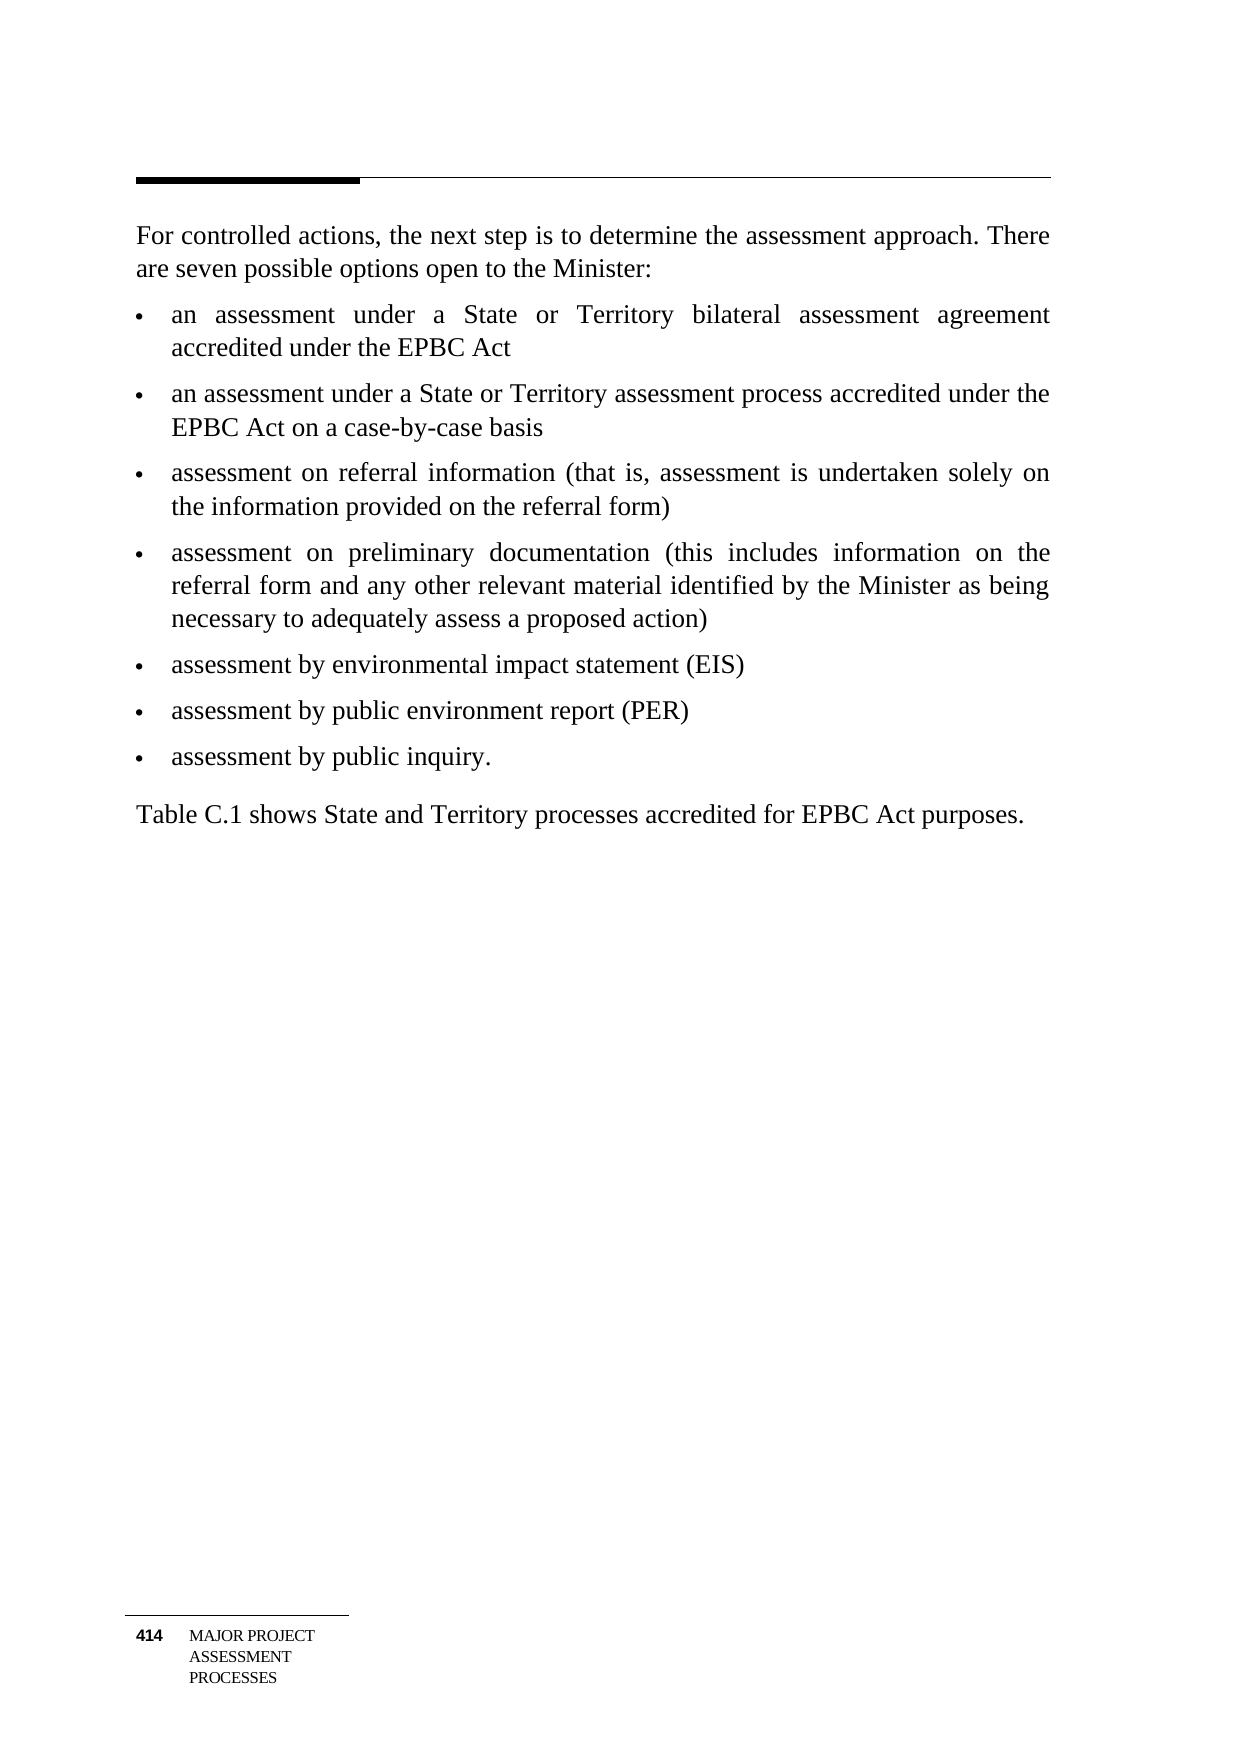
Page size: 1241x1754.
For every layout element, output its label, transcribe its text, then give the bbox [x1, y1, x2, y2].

text For controlled actions, the next step is to determine the assessment approach. There are seven possible options open to the Minister: [136, 217, 1051, 283]
list an assessment under a State or Territory assessment process accredited under the EPBC Act on a case-by-case basis [136, 375, 1051, 442]
text Table C.1 shows State and Territory processes accredited for EPBC Act purposes. [136, 796, 1051, 829]
list an assessment under a State or Territory bilateral assessment agreement accredited under the EPBC Act [136, 296, 1051, 363]
list assessment by public environment report (PER) [136, 692, 1051, 725]
list assessment by public inquiry. [136, 738, 1051, 771]
list assessment on preliminary documentation (this includes information on the referral form and any other relevant material identified by the Minister as being necessary to adequately assess a proposed action) [136, 533, 1051, 633]
list assessment by environmental impact statement (EIS) [136, 646, 1051, 679]
list assessment on referral information (that is, assessment is undertaken solely on the information provided on the referral form) [136, 454, 1051, 521]
